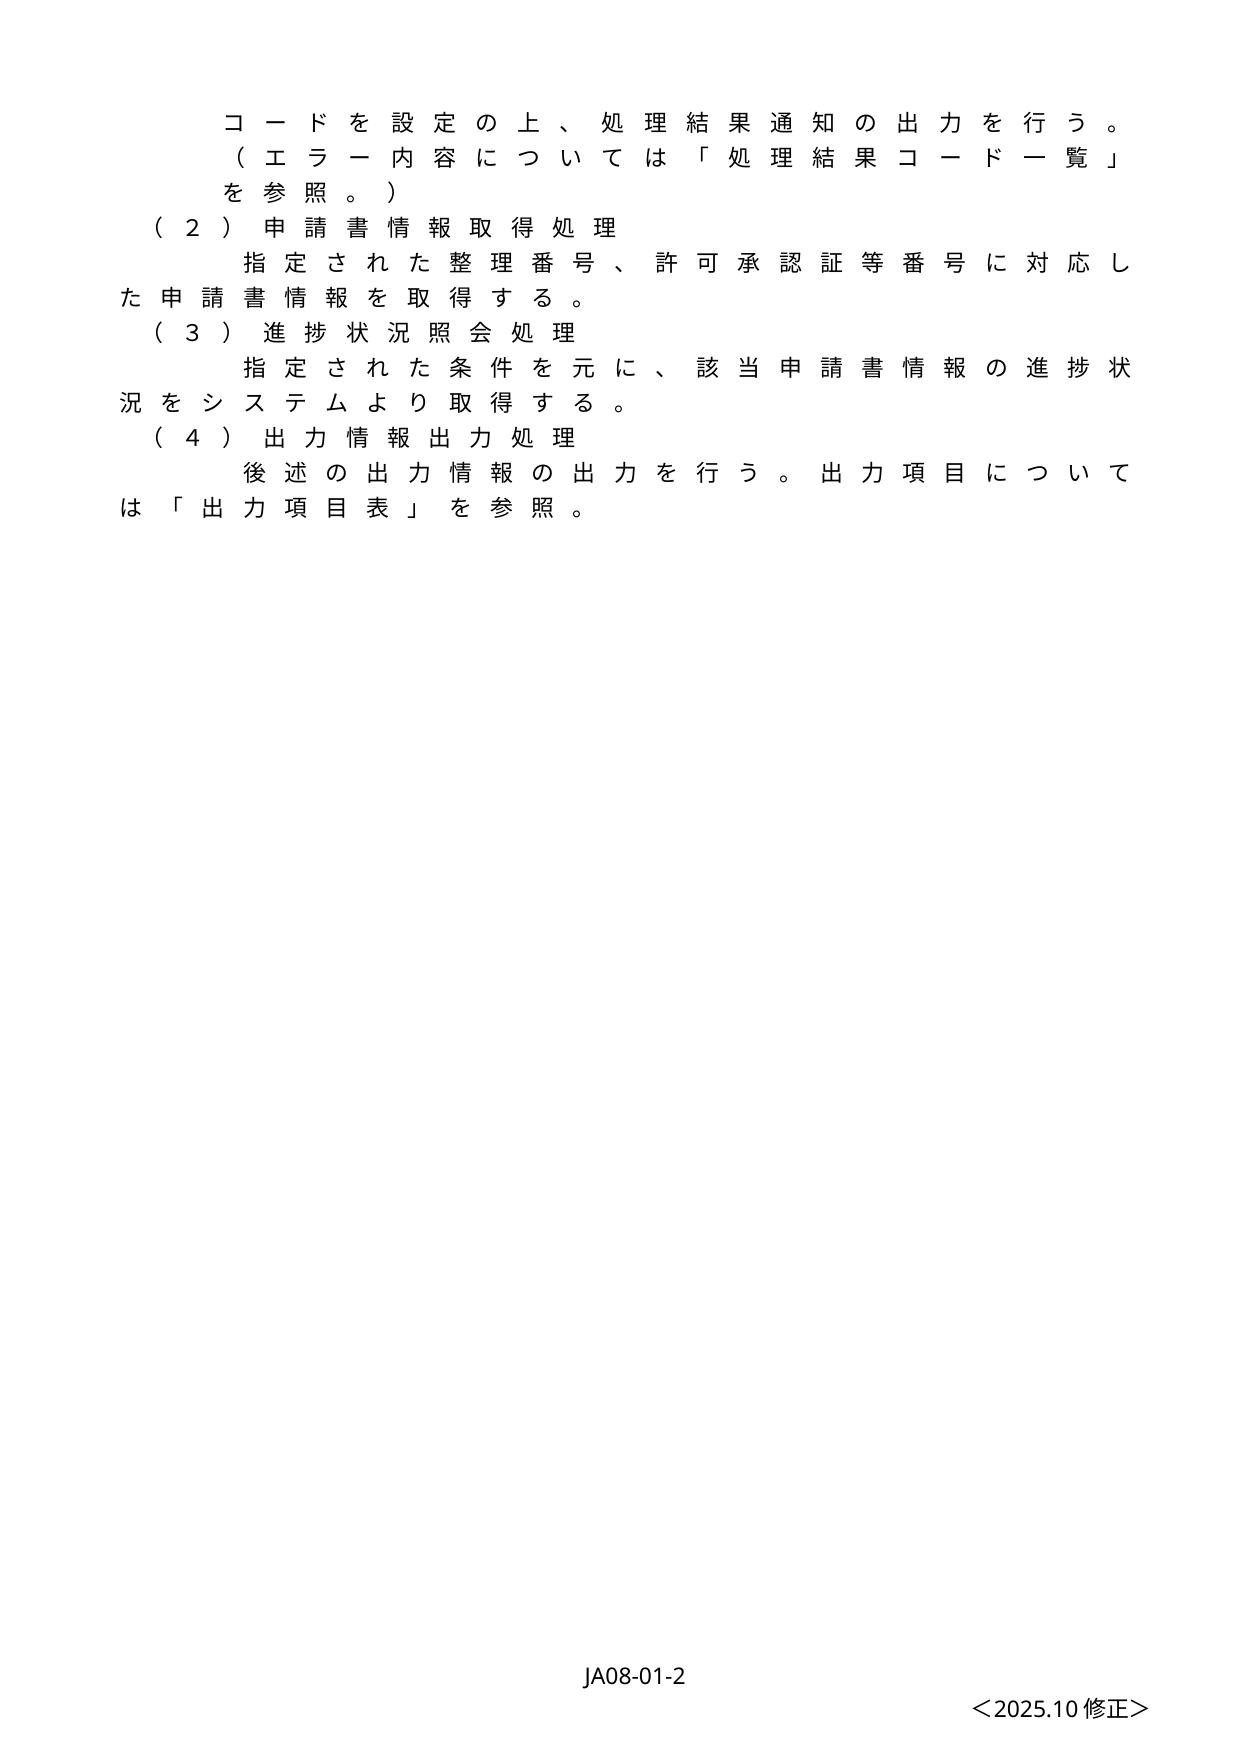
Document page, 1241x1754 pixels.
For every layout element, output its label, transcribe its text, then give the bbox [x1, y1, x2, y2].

text （２）申請書情報取得処理 [119, 209, 1150, 244]
text （３）進捗状況照会処理 [119, 314, 1150, 349]
text 後述の出力情報の出力を行う。出力項目については「出力項目表」を参照。 [119, 454, 1150, 524]
text 指定された整理番号、許可承認証等番号に対応した申請書情報を取得する。 [119, 244, 1150, 314]
text 指定された条件を元に、該当申請書情報の進捗状況をシステムより取得する。 [119, 349, 1150, 419]
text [202, 104, 1150, 209]
text （４）出力情報出力処理 [119, 419, 1150, 454]
